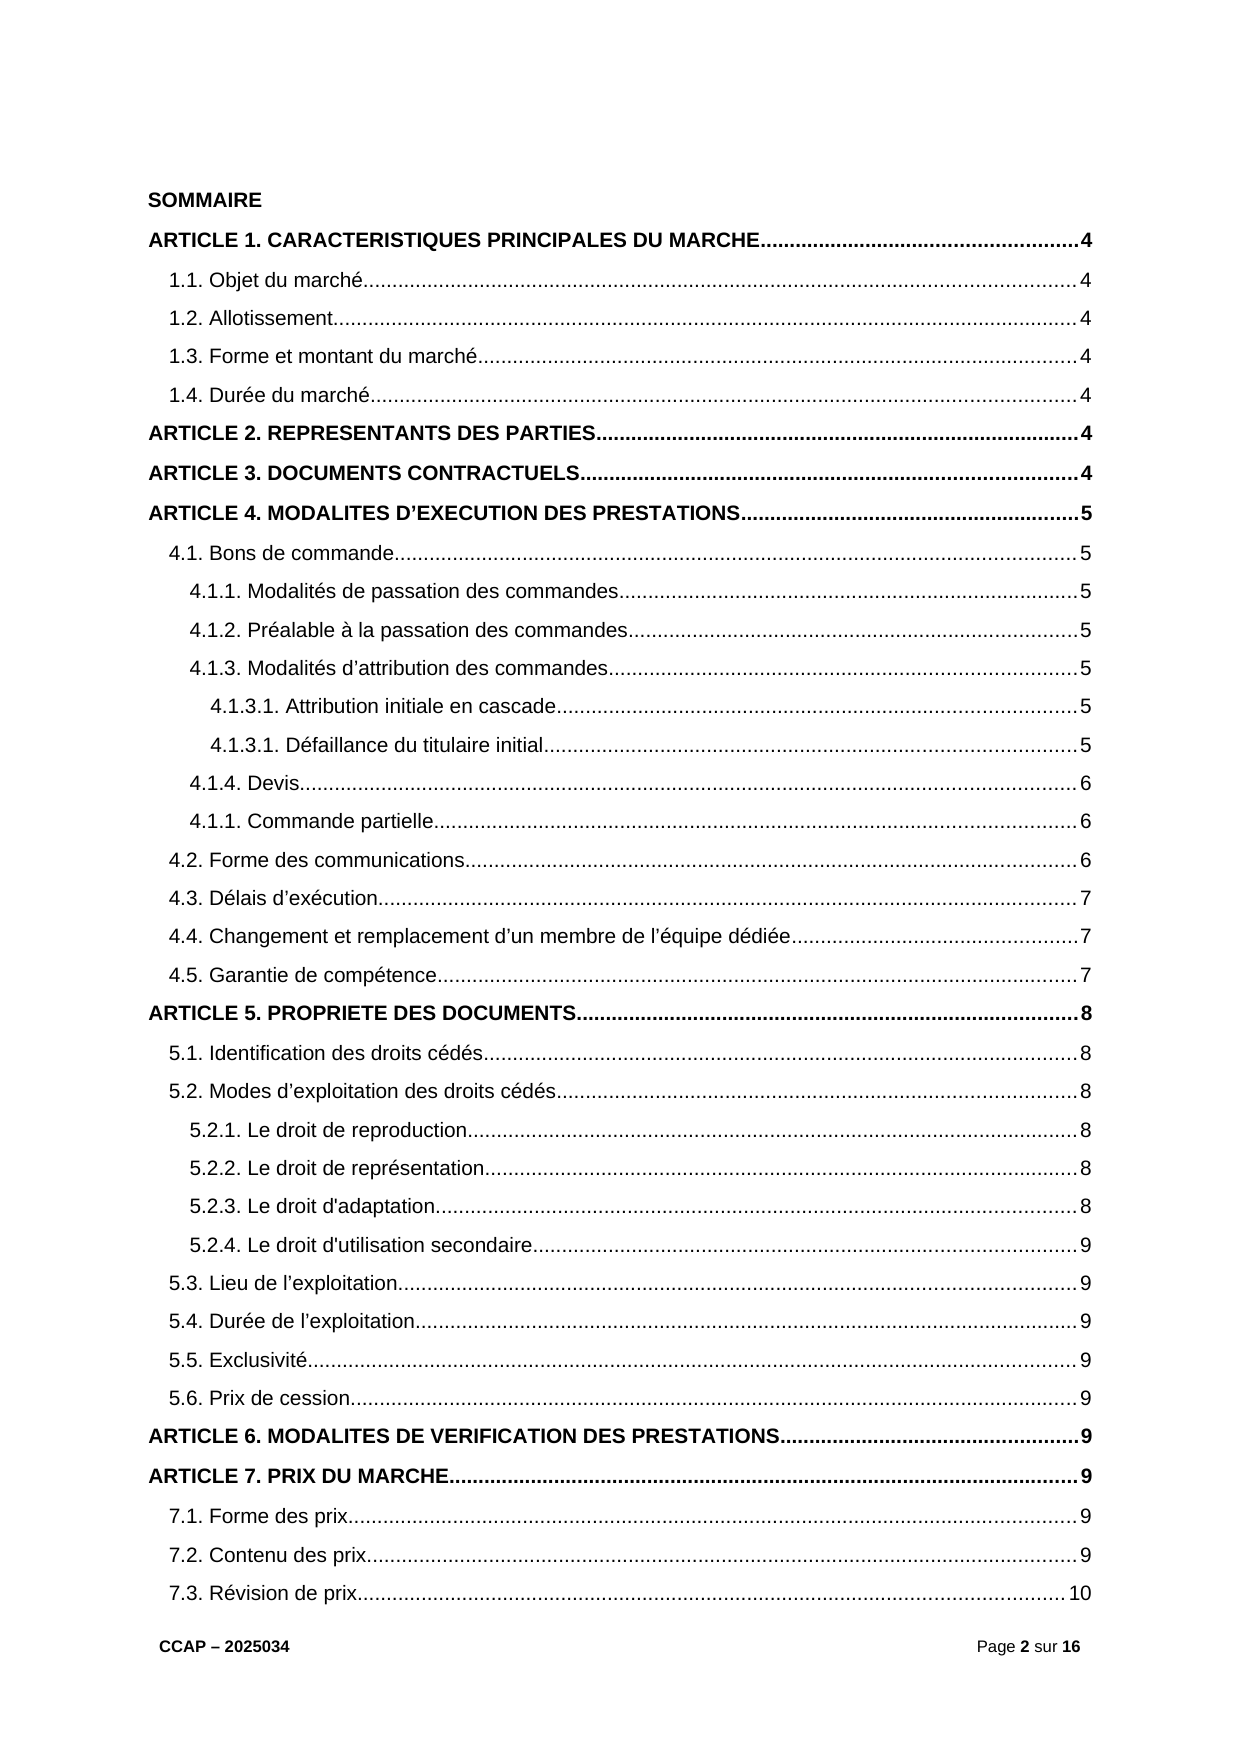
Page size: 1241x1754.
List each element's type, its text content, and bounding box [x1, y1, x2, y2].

text 5.1. Identification des droits cédés 8 [168, 1041, 1093, 1065]
text 5.2.2. Le droit de représentation 8 [189, 1156, 1093, 1180]
text 1.2. Allotissement 4 [168, 306, 1093, 330]
text 7.3. Révision de prix 10 [168, 1581, 1093, 1605]
text 4.1.3.1. Défaillance du titulaire initial 5 [210, 733, 1093, 757]
text ARTICLE 7. PRIX DU MARCHE 9 [148, 1464, 1093, 1488]
text 4.1.4. Devis 6 [189, 771, 1093, 795]
text 4.1.1. Commande partielle 6 [189, 809, 1093, 833]
text 4.3. Délais d’exécution 7 [168, 886, 1093, 910]
text 1.3. Forme et montant du marché 4 [168, 344, 1093, 368]
text 1.4. Durée du marché 4 [168, 383, 1093, 407]
text SOMMAIRE [148, 188, 1093, 212]
text 4.5. Garantie de compétence 7 [168, 963, 1093, 987]
text 5.5. Exclusivité 9 [168, 1348, 1093, 1372]
text 5.4. Durée de l’exploitation 9 [168, 1309, 1093, 1333]
text 4.1.1. Modalités de passation des commandes 5 [189, 579, 1093, 603]
text ARTICLE 3. DOCUMENTS CONTRACTUELS 4 [148, 461, 1093, 485]
text 5.2.1. Le droit de reproduction 8 [189, 1118, 1093, 1142]
text 1.1. Objet du marché 4 [168, 268, 1093, 292]
text 5.2.4. Le droit d'utilisation secondaire 9 [189, 1233, 1093, 1257]
text 4.1.3. Modalités d’attribution des commandes 5 [189, 656, 1093, 680]
text 7.2. Contenu des prix 9 [168, 1543, 1093, 1567]
text ARTICLE 6. MODALITES DE VERIFICATION DES PRESTATIONS 9 [148, 1424, 1093, 1448]
text 5.2. Modes d’exploitation des droits cédés 8 [168, 1079, 1093, 1103]
text 4.4. Changement et remplacement d’un membre de l’équipe dédiée 7 [168, 924, 1093, 948]
text 5.3. Lieu de l’exploitation 9 [168, 1271, 1093, 1295]
text 4.2. Forme des communications 6 [168, 848, 1093, 872]
text 4.1. Bons de commande 5 [168, 541, 1093, 565]
text 4.1.3.1. Attribution initiale en cascade 5 [210, 694, 1093, 718]
text ARTICLE 2. REPRESENTANTS DES PARTIES 4 [148, 421, 1093, 445]
text ARTICLE 4. MODALITES D’EXECUTION DES PRESTATIONS 5 [148, 501, 1093, 525]
text 7.1. Forme des prix 9 [168, 1504, 1093, 1528]
text 5.2.3. Le droit d'adaptation 8 [189, 1194, 1093, 1218]
text 5.6. Prix de cession 9 [168, 1386, 1093, 1410]
text ARTICLE 5. PROPRIETE DES DOCUMENTS 8 [148, 1001, 1093, 1025]
text ARTICLE 1. CARACTERISTIQUES PRINCIPALES DU MARCHE 4 [148, 228, 1093, 252]
text 4.1.2. Préalable à la passation des commandes 5 [189, 618, 1093, 642]
